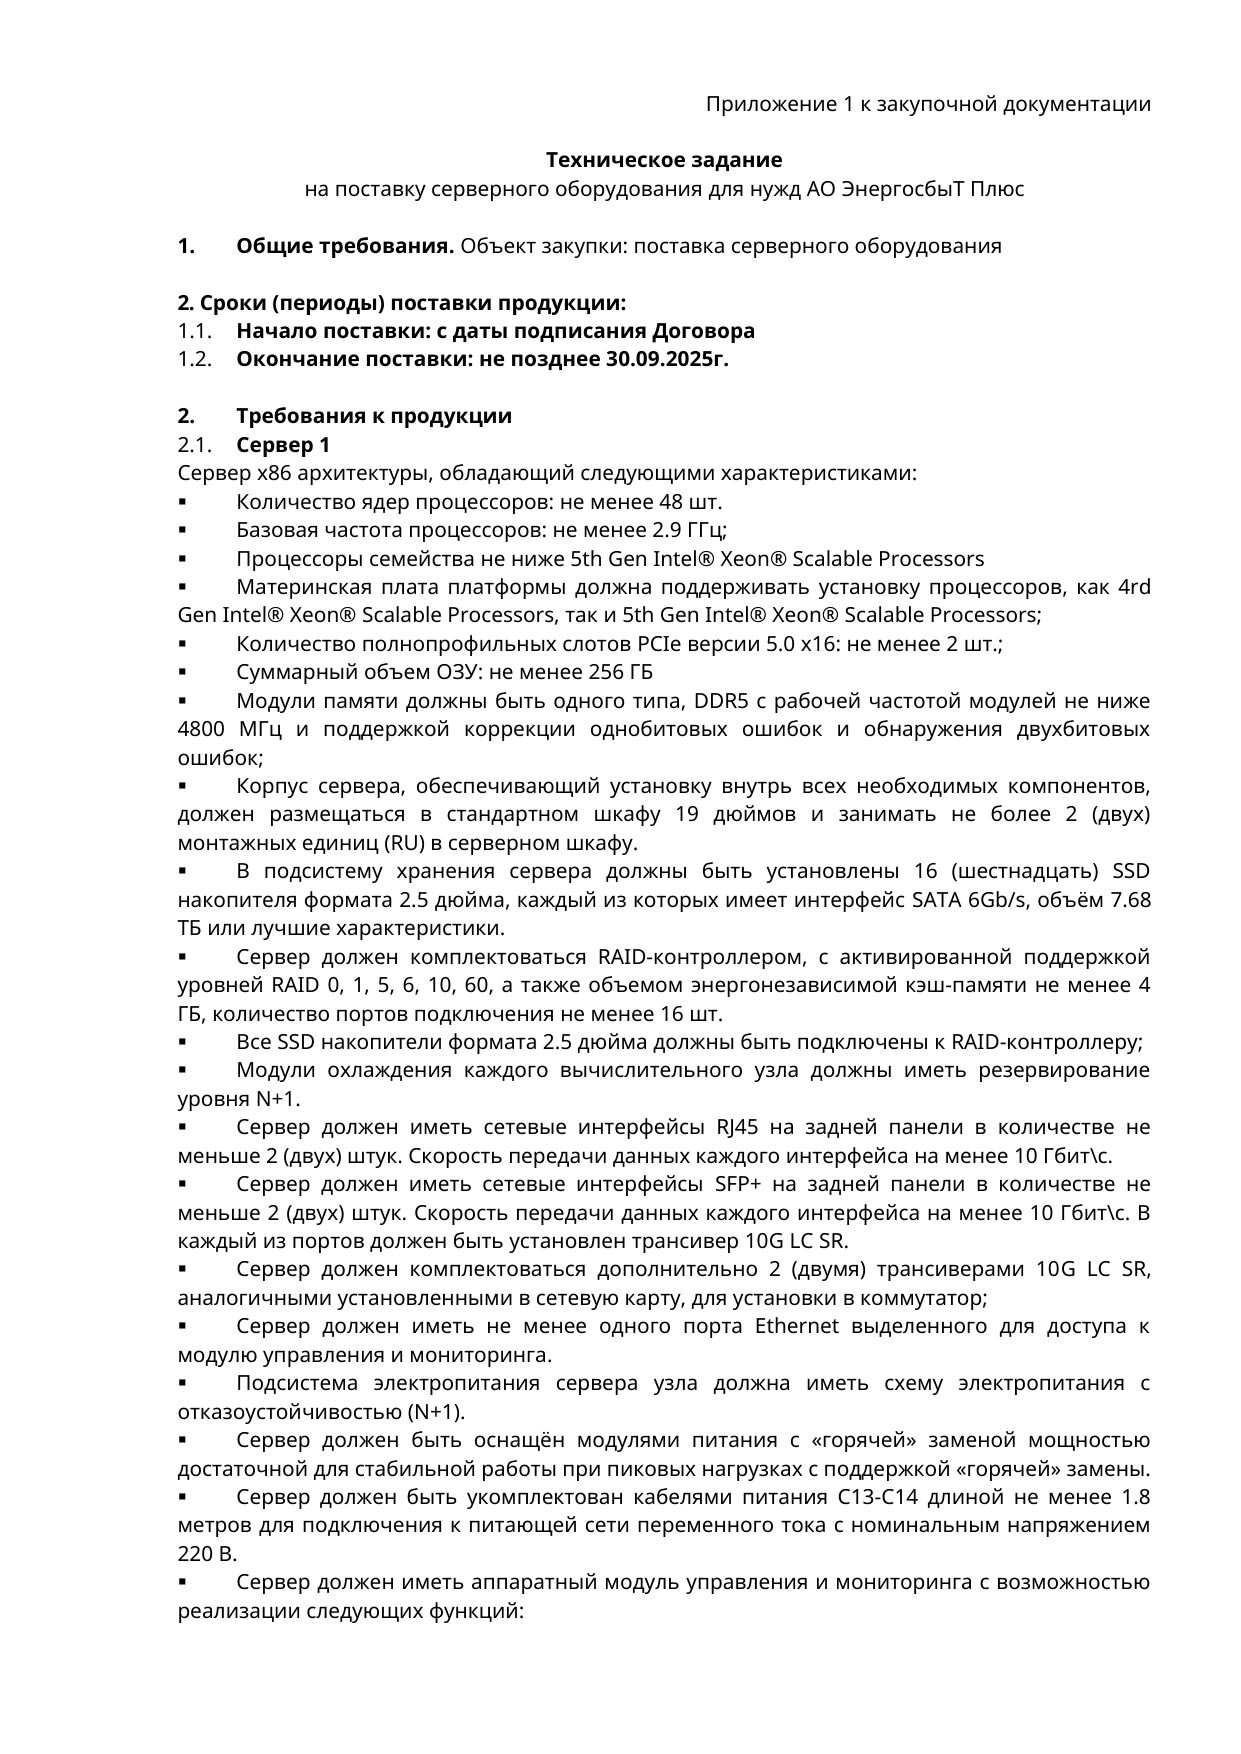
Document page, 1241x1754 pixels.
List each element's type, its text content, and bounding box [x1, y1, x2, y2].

list Начало поставки: с даты подписания Договора [177, 316, 1152, 344]
list Сервер должен быть оснащён модулями питания с «горячей» заменой мощностью достаточной для стабильной работы при пиковых нагрузках с поддержкой «горячей» замены. [177, 1425, 1152, 1482]
list Сервер должен иметь сетевые интерфейсы RJ45 на задней панели в количестве не меньше 2 (двух) штук. Скорость передачи данных каждого интерфейса на менее 10 Гбит\с. [177, 1112, 1152, 1169]
text Сервер х86 архитектуры, обладающий следующими характеристиками: [177, 458, 1152, 487]
list Корпус сервера, обеспечивающий установку внутрь всех необходимых компонентов, должен размещаться в стандартном шкафу 19 дюймов и занимать не более 2 (двух) монтажных единиц (RU) в серверном шкафу. [177, 771, 1152, 856]
list Сервер 1 [177, 430, 1152, 458]
list Базовая частота процессоров: не менее 2.9 ГГц; [177, 515, 1152, 544]
list Сервер должен иметь не менее одного порта Ethernet выделенного для доступа к модулю управления и мониторинга. [177, 1311, 1152, 1368]
list Все SSD накопители формата 2.5 дюйма должны быть подключены к RAID-контроллеру; [177, 1027, 1152, 1056]
list Количество ядер процессоров: не менее 48 шт. [177, 487, 1152, 515]
list Подсистема электропитания сервера узла должна иметь схему электропитания с отказоустойчивостью (N+1). [177, 1368, 1152, 1425]
list Модули памяти должны быть одного типа, DDR5 с рабочей частотой модулей не ниже 4800 МГц и поддержкой коррекции однобитовых ошибок и обнаружения двухбитовых ошибок; [177, 686, 1152, 771]
text Приложение 1 к закупочной документации [177, 89, 1152, 117]
list Сервер должен быть укомплектован кабелями питания С13-С14 длиной не менее 1.8 метров для подключения к питающей сети переменного тока с номинальным напряжением 220 В. [177, 1482, 1152, 1567]
list В подсистему хранения сервера должны быть установлены 16 (шестнадцать) SSD накопителя формата 2.5 дюйма, каждый из которых имеет интерфейс SATA 6Gb/s, объём 7.68 ТБ или лучшие характеристики. [177, 856, 1152, 942]
text Техническое задание [177, 146, 1152, 174]
list Модули охлаждения каждого вычислительного узла должны иметь резервирование уровня N+1. [177, 1056, 1152, 1112]
list Количество полнопрофильных слотов PCIe версии 5.0 х16: не менее 2 шт.; [177, 629, 1152, 657]
list Сервер должен иметь сетевые интерфейсы SFP+ на задней панели в количестве не меньше 2 (двух) штук. Скорость передачи данных каждого интерфейса на менее 10 Гбит\с. В каждый из портов должен быть установлен трансивер 10G LC SR. [177, 1169, 1152, 1254]
list Суммарный объем ОЗУ: не менее 256 ГБ [177, 657, 1152, 686]
list Сервер должен иметь аппаратный модуль управления и мониторинга с возможностью реализации следующих функций: [177, 1567, 1152, 1624]
list Материнская плата платформы должна поддерживать установку процессоров, как 4rd Gen Intel® Xeon® Scalable Processors, так и 5th Gen Intel® Xeon® Scalable Processors; [177, 572, 1152, 629]
list Процессоры семейства не ниже 5th Gen Intel® Xeon® Scalable Processors [177, 544, 1152, 572]
list Требования к продукции [177, 401, 1152, 430]
list Сервер должен комплектоваться дополнительно 2 (двумя) трансиверами 10G LC SR, аналогичными установленными в сетевую карту, для установки в коммутатор; [177, 1254, 1152, 1311]
text 2. Сроки (периоды) поставки продукции: [177, 288, 1152, 316]
list Общие требования. Объект закупки: поставка серверного оборудования [177, 231, 1152, 259]
list Окончание поставки: не позднее 30.09.2025г. [177, 344, 1152, 373]
text на поставку серверного оборудования для нужд АО ЭнергосбыТ Плюс [177, 174, 1152, 202]
list Сервер должен комплектоваться RAID-контроллером, с активированной поддержкой уровней RAID 0, 1, 5, 6, 10, 60, а также объемом энергонезависимой кэш-памяти не менее 4 ГБ, количество портов подключения не менее 16 шт. [177, 942, 1152, 1027]
